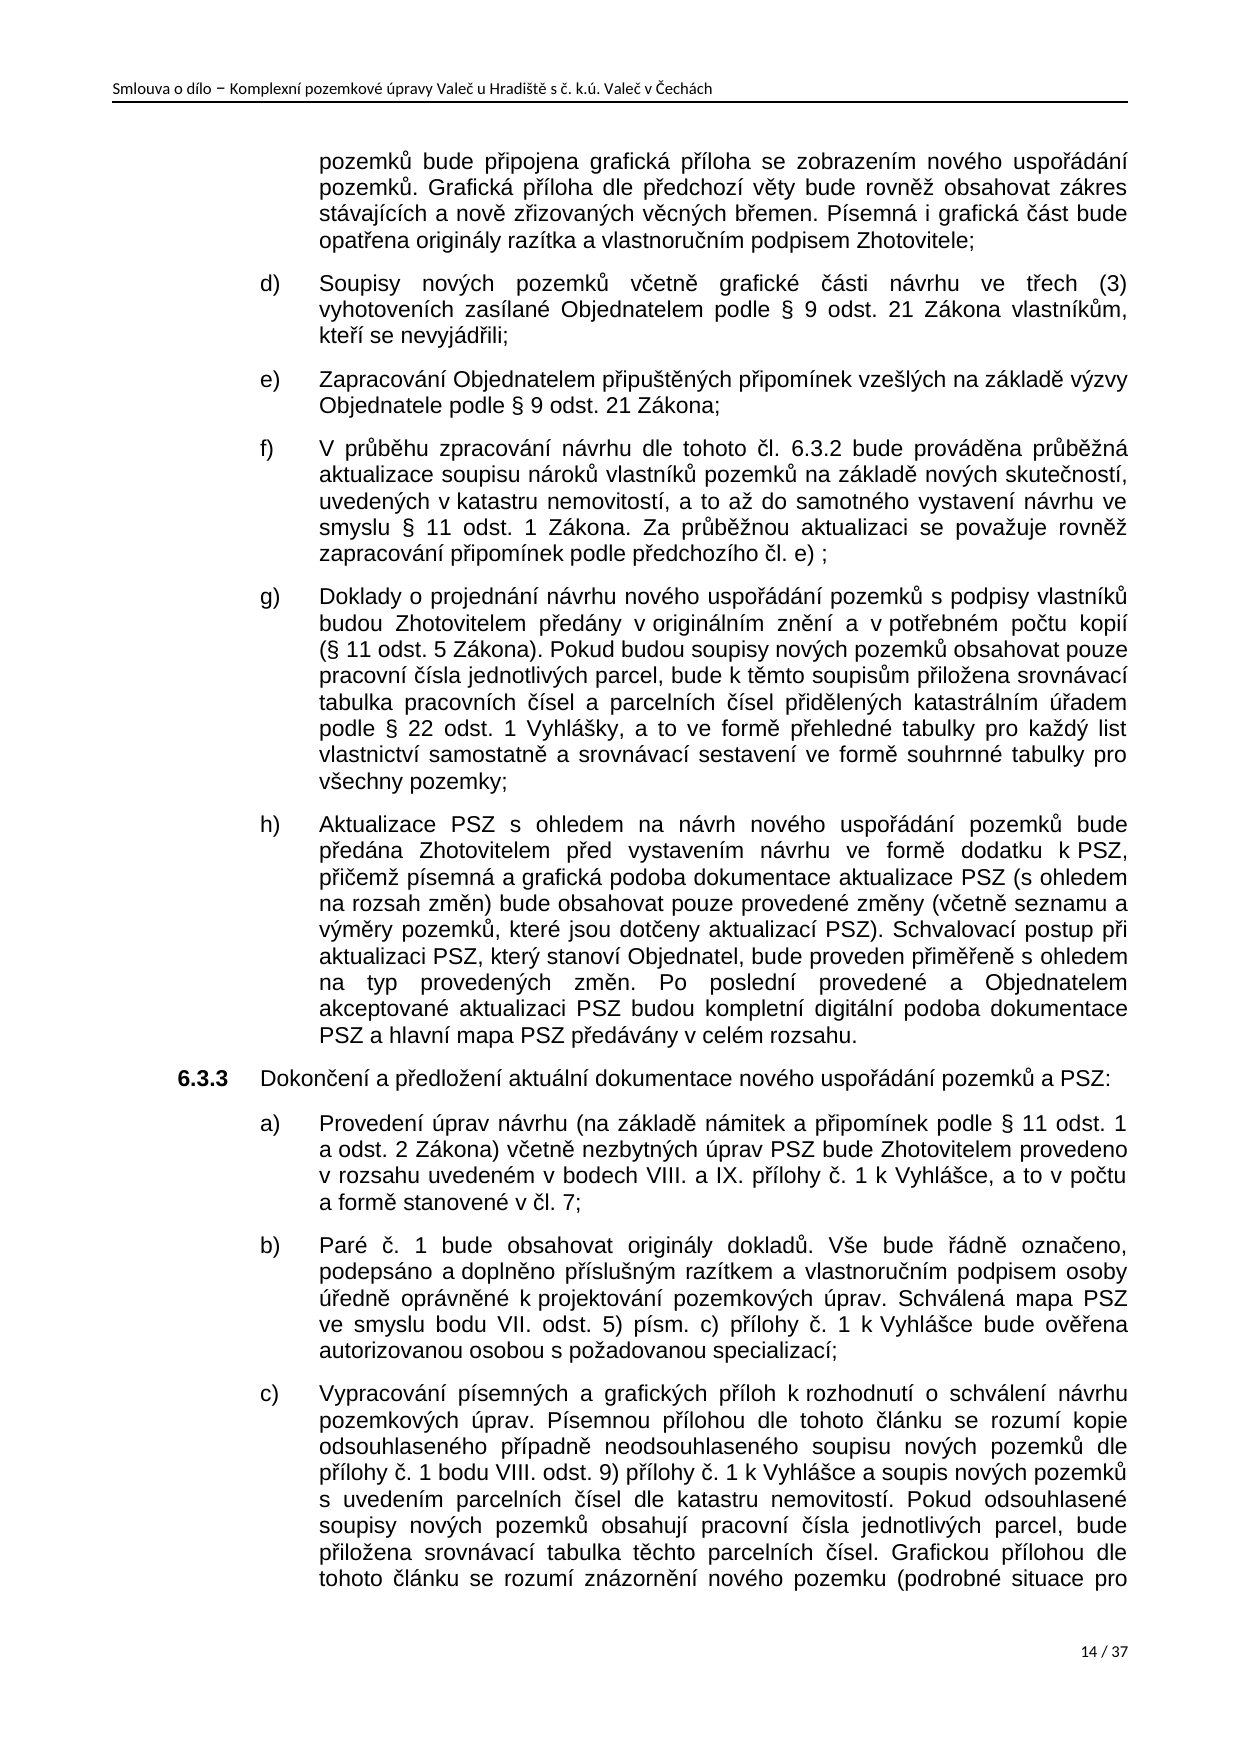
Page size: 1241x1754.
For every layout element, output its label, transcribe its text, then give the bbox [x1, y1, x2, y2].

list Soupisy nových pozemků včetně grafické části návrhu ve třech (3) vyhotoveních zasílané Objednatelem podle § 9 odst. 21 Zákona vlastníkům, kteří se nevyjádřili; [260, 270, 1128, 349]
list Doklady o projednání návrhu nového uspořádání pozemků s podpisy vlastníků budou Zhotovitelem předány v originálním znění a v potřebném počtu kopií (§ 11 odst. 5 Zákona). Pokud budou soupisy nových pozemků obsahovat pouze pracovní čísla jednotlivých parcel, bude k těmto soupisům přiložena srovnávací tabulka pracovních čísel a parcelních čísel přidělených katastrálním úřadem podle § 22 odst. 1 Vyhlášky, a to ve formě přehledné tabulky pro každý list vlastnictví samostatně a srovnávací sestavení ve formě souhrnné tabulky pro všechny pozemky; [260, 583, 1128, 794]
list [260, 148, 1128, 253]
list Provedení úprav návrhu (na základě námitek a připomínek podle § 11 odst. 1 a odst. 2 Zákona) včetně nezbytných úprav PSZ bude Zhotovitelem provedeno v rozsahu uvedeném v bodech VIII. a IX. přílohy č. 1 k Vyhlášce, a to v počtu a formě stanovené v čl. 7; [260, 1110, 1128, 1215]
list Paré č. 1 bude obsahovat originály dokladů. Vše bude řádně označeno, podepsáno a doplněno příslušným razítkem a vlastnoručním podpisem osoby úředně oprávněné k projektování pozemkových úprav. Schválená mapa PSZ ve smyslu bodu VII. odst. 5) písm. c) přílohy č. 1 k Vyhlášce bude ověřena autorizovanou osobou s požadovanou specializací; [260, 1232, 1128, 1364]
text Dokončení a předložení aktuální dokumentace nového uspořádání pozemků a PSZ: [177, 1065, 1128, 1091]
list V průběhu zpracování návrhu dle tohoto čl. 6.3.2 bude prováděna průběžná aktualizace soupisu nároků vlastníků pozemků na základě nových skutečností, uvedených v katastru nemovitostí, a to až do samotného vystavení návrhu ve smyslu § 11 odst. 1 Zákona. Za průběžnou aktualizaci se považuje rovněž zapracování připomínek podle předchozího čl. e) ; [260, 435, 1128, 567]
list Aktualizace PSZ s ohledem na návrh nového uspořádání pozemků bude předána Zhotovitelem před vystavením návrhu ve formě dodatku k PSZ, přičemž písemná a grafická podoba dokumentace aktualizace PSZ (s ohledem na rozsah změn) bude obsahovat pouze provedené změny (včetně seznamu a výměry pozemků, které jsou dotčeny aktualizací PSZ). Schvalovací postup při aktualizaci PSZ, který stanoví Objednatel, bude proveden přiměřeně s ohledem na typ provedených změn. Po poslední provedené a Objednatelem akceptované aktualizaci PSZ budou kompletní digitální podoba dokumentace PSZ a hlavní mapa PSZ předávány v celém rozsahu. [260, 811, 1128, 1048]
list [260, 1380, 1128, 1591]
list Zapracování Objednatelem připuštěných připomínek vzešlých na základě výzvy Objednatele podle § 9 odst. 21 Zákona; [260, 366, 1128, 418]
